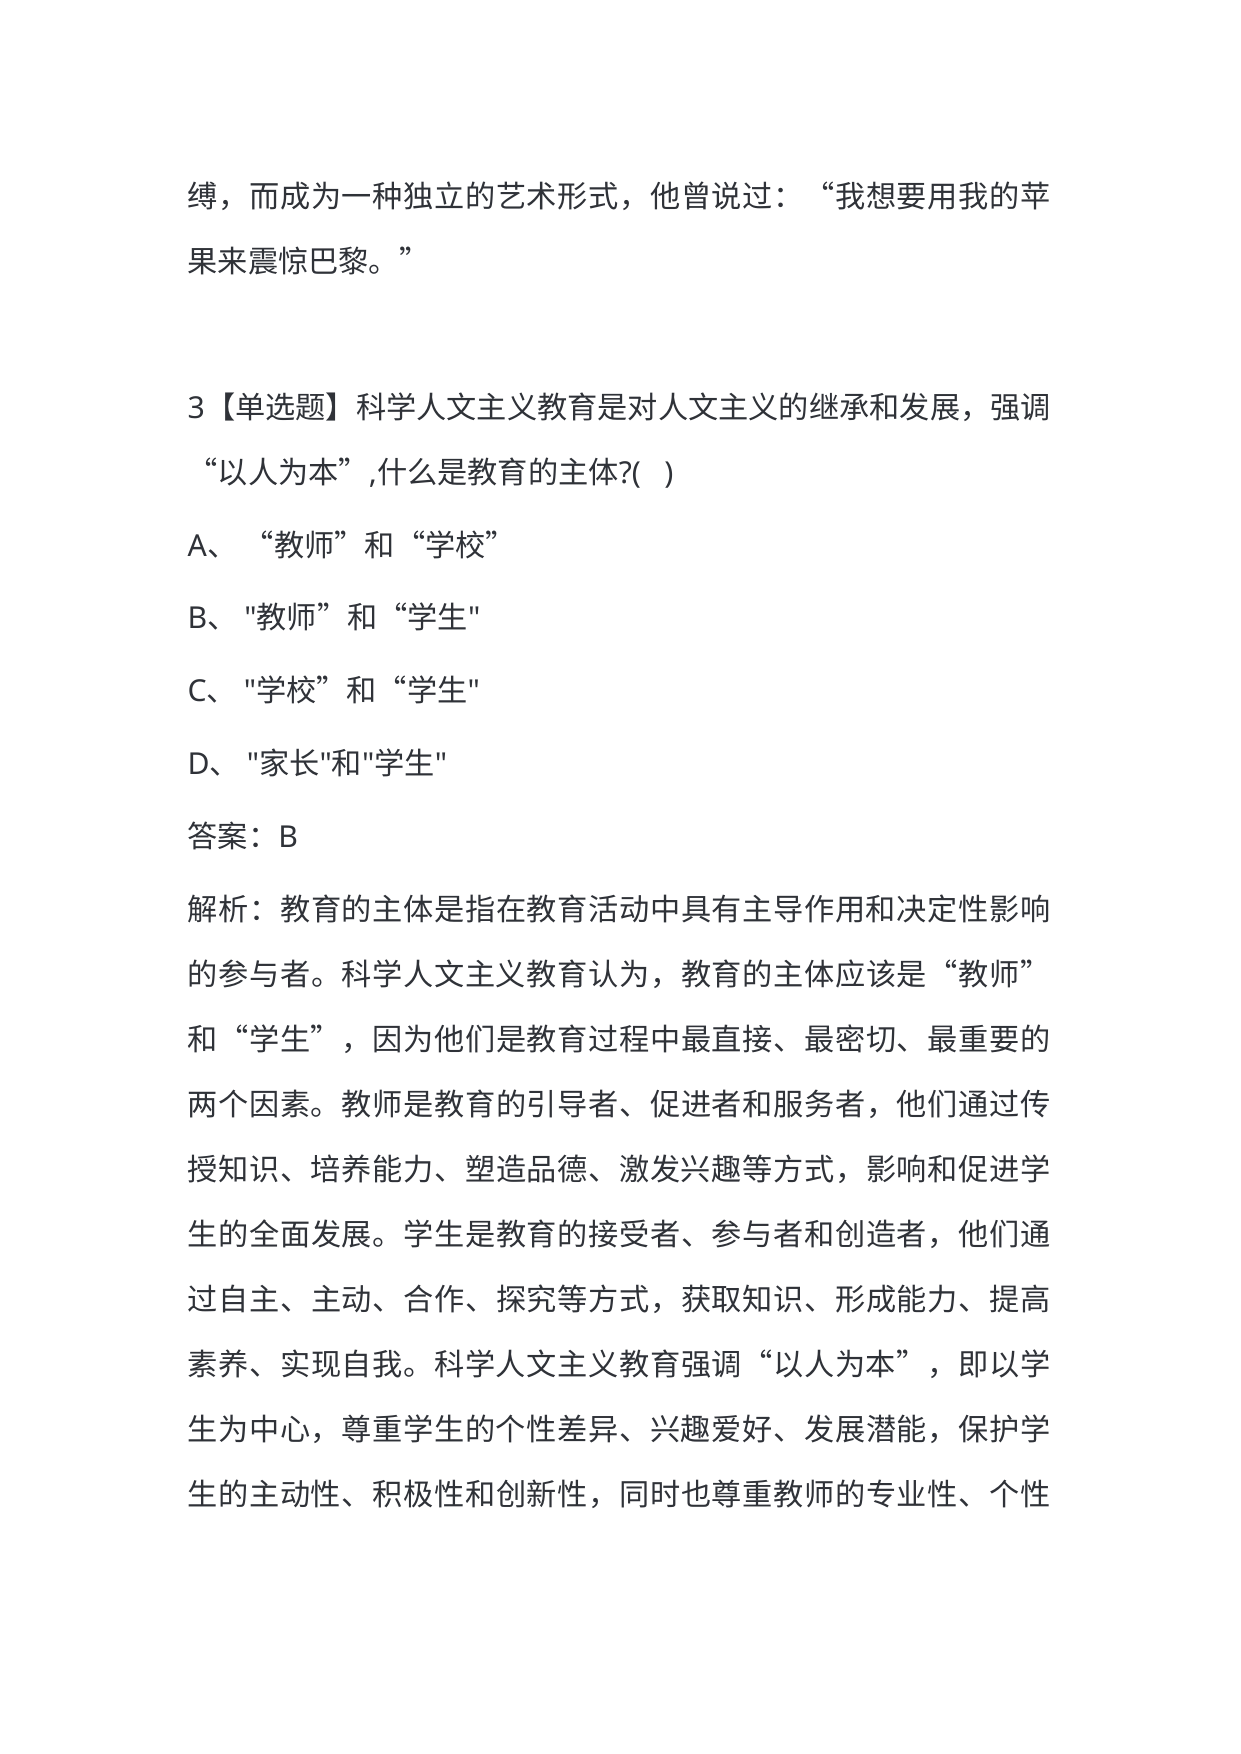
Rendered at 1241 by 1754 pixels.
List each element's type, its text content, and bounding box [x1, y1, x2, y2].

text 3【单选题】科学人文主义教育是对人文主义的继承和发展，强调“以人为本”,什么是教育的主体?( ) [187, 373, 1053, 503]
text C、 "学校”和“学生" [187, 656, 1053, 721]
text D、 "家长"和"学生" [187, 729, 1053, 794]
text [187, 874, 1053, 1524]
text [187, 162, 1053, 292]
text 答案：B [187, 802, 1053, 867]
text A、 “教师”和“学校” [187, 510, 1053, 575]
text B、 "教师”和“学生" [187, 583, 1053, 648]
